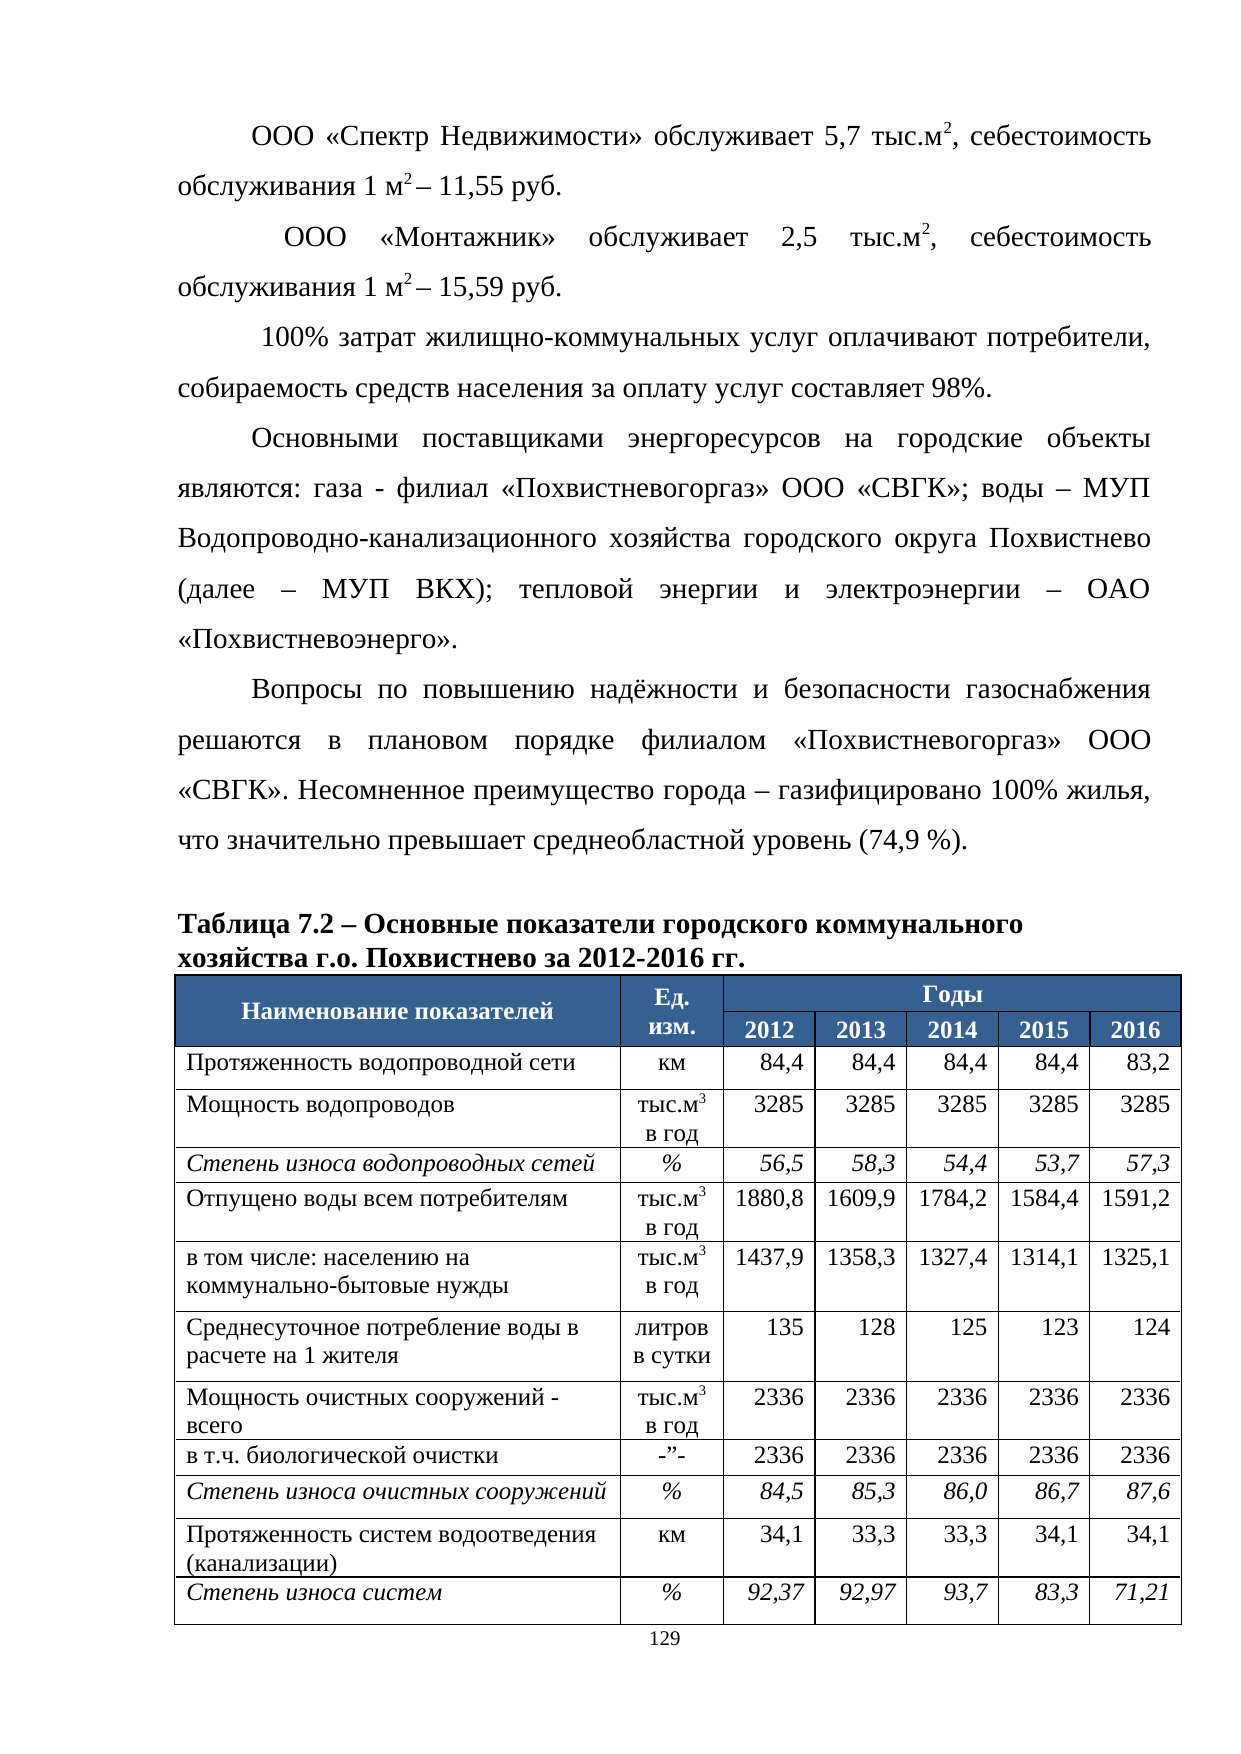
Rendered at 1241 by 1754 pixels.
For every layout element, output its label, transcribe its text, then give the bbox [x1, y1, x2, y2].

table_cell 57,3 [1090, 1147, 1181, 1182]
table_cell % [621, 1148, 723, 1182]
table_cell Степень износа очистных сооружений [175, 1475, 620, 1518]
table_cell 3285 [1090, 1089, 1181, 1147]
table_cell 33,3 [816, 1519, 906, 1576]
table_cell в том числе: населению на коммунально-бытовые нужды [175, 1241, 620, 1311]
table_header Ед. изм. [621, 976, 723, 1046]
table_header Наименование показателей [176, 976, 620, 1046]
table_cell -”- [621, 1440, 723, 1475]
table_cell в т.ч. биологической очистки [175, 1439, 620, 1475]
table_cell 2336 [907, 1382, 998, 1439]
table_cell 128 [816, 1312, 906, 1381]
table_cell 124 [1090, 1311, 1181, 1381]
table_cell тыс.м3 в год [621, 1382, 723, 1439]
table_cell 3285 [816, 1090, 906, 1147]
table_cell 1584,4 [999, 1183, 1089, 1241]
table_cell 1880,8 [724, 1183, 814, 1241]
table_cell 92,97 [816, 1578, 906, 1624]
text хозяйства г.о. Похвистнево за 2012-2016 гг. [177, 940, 1152, 973]
table_cell 84,4 [816, 1047, 906, 1088]
table_cell Протяженность систем водоотведения (канализации) [175, 1518, 620, 1576]
table_cell 93,7 [907, 1578, 998, 1624]
table_cell Мощность водопроводов [175, 1089, 620, 1147]
table_cell 1609,9 [816, 1183, 906, 1241]
table_cell 2015 [999, 1012, 1089, 1046]
table_cell Среднесуточное потребление воды в расчете на 1 жителя [175, 1311, 620, 1381]
table_cell % [621, 1578, 723, 1624]
table_cell 125 [907, 1312, 998, 1381]
table_cell 85,3 [816, 1476, 906, 1518]
table_cell тыс.м3 в год [621, 1242, 723, 1311]
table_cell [175, 1576, 620, 1624]
text Основными поставщиками энергоресурсов на городские объекты являются: газа - филиал «Похвистневогоргаз» ООО «СВГК»; воды – МУП Водопроводно-канализационного хозяйства городского округа Похвистнево (далее – МУП ВКХ); тепловой энергии и электроэнергии – ОАО «Похвистневоэнерго». [177, 420, 1152, 655]
text Таблица 7.2 – Основные показатели городского коммунального [177, 906, 1152, 940]
table_cell Протяженность водопроводной сети [175, 1047, 620, 1088]
table_cell 58,3 [816, 1148, 906, 1182]
table_cell 2016 [1091, 1012, 1180, 1046]
table_cell 2336 [724, 1382, 814, 1439]
table_cell 34,1 [724, 1519, 814, 1576]
table_cell 71,21 [1090, 1576, 1181, 1624]
table_cell 2336 [1090, 1381, 1181, 1439]
table_cell 1314,1 [999, 1242, 1089, 1311]
table_cell тыс.м3 в год [621, 1090, 723, 1147]
table_cell 2013 [816, 1012, 906, 1046]
table_cell 2336 [724, 1440, 814, 1475]
table_cell 1591,2 [1090, 1182, 1181, 1241]
table_cell 135 [724, 1312, 814, 1381]
table_cell 1327,4 [907, 1242, 998, 1311]
table_cell 1325,1 [1090, 1241, 1181, 1311]
text 100% затрат жилищно-коммунальных услуг оплачивают потребители, собираемость средств населения за оплату услуг составляет 98%. [177, 319, 1152, 403]
table_cell 3285 [907, 1090, 998, 1147]
table_cell 33,3 [907, 1519, 998, 1576]
table_cell % [621, 1476, 723, 1518]
table_cell Мощность очистных сооружений - всего [175, 1381, 620, 1439]
table_cell 2014 [907, 1012, 998, 1046]
table_cell 92,37 [724, 1578, 814, 1624]
table_cell 84,5 [724, 1476, 814, 1518]
table_cell 1437,9 [724, 1242, 814, 1311]
table_cell 2336 [907, 1440, 998, 1475]
table_cell 86,0 [907, 1476, 998, 1518]
table_cell 34,1 [999, 1519, 1089, 1576]
table_cell 34,1 [1090, 1518, 1181, 1576]
table_cell литров в сутки [621, 1312, 723, 1381]
table_cell 1784,2 [907, 1183, 998, 1241]
table_cell 2336 [816, 1440, 906, 1475]
table_cell 83,3 [999, 1578, 1089, 1624]
table_cell 2336 [1090, 1439, 1181, 1475]
table_cell 84,4 [907, 1047, 998, 1088]
table_cell 2336 [999, 1440, 1089, 1475]
table_cell 83,2 [1090, 1047, 1181, 1088]
table_cell 84,4 [724, 1047, 814, 1088]
table_cell км [621, 1519, 723, 1576]
text ООО «Спектр Недвижимости» обслуживает 5,7 тыс.м2, себестоимость обслуживания 1 м2 – 11,55 руб. [177, 118, 1152, 202]
table_cell Степень износа водопроводных сетей [175, 1147, 620, 1182]
text ООО «Монтажник» обслуживает 2,5 тыс.м2, себестоимость обслуживания 1 м2 – 15,59 руб. [177, 219, 1152, 303]
table_cell тыс.м3 в год [621, 1183, 723, 1241]
table_cell 3285 [999, 1090, 1089, 1147]
table_cell 3285 [724, 1090, 814, 1147]
table_cell км [621, 1047, 723, 1088]
table_cell 2012 [724, 1012, 814, 1046]
table_cell 54,4 [907, 1148, 998, 1182]
table_cell 2336 [816, 1382, 906, 1439]
table_cell 53,7 [999, 1148, 1089, 1182]
table_header Годы [724, 976, 1180, 1011]
table_cell 1358,3 [816, 1242, 906, 1311]
text Вопросы по повышению надёжности и безопасности газоснабжения решаются в плановом порядке филиалом «Похвистневогоргаз» ООО «СВГК». Несомненное преимущество города – газифицировано 100% жилья, что значительно превышает среднеобластной уровень (74,9 %). [177, 672, 1152, 856]
table_cell 86,7 [999, 1476, 1089, 1518]
table_cell 56,5 [724, 1148, 814, 1182]
table_cell 84,4 [999, 1047, 1089, 1088]
table_cell 87,6 [1090, 1475, 1181, 1518]
table_cell Отпущено воды всем потребителям [175, 1182, 620, 1241]
table_cell 123 [999, 1312, 1089, 1381]
table_cell 2336 [999, 1382, 1089, 1439]
